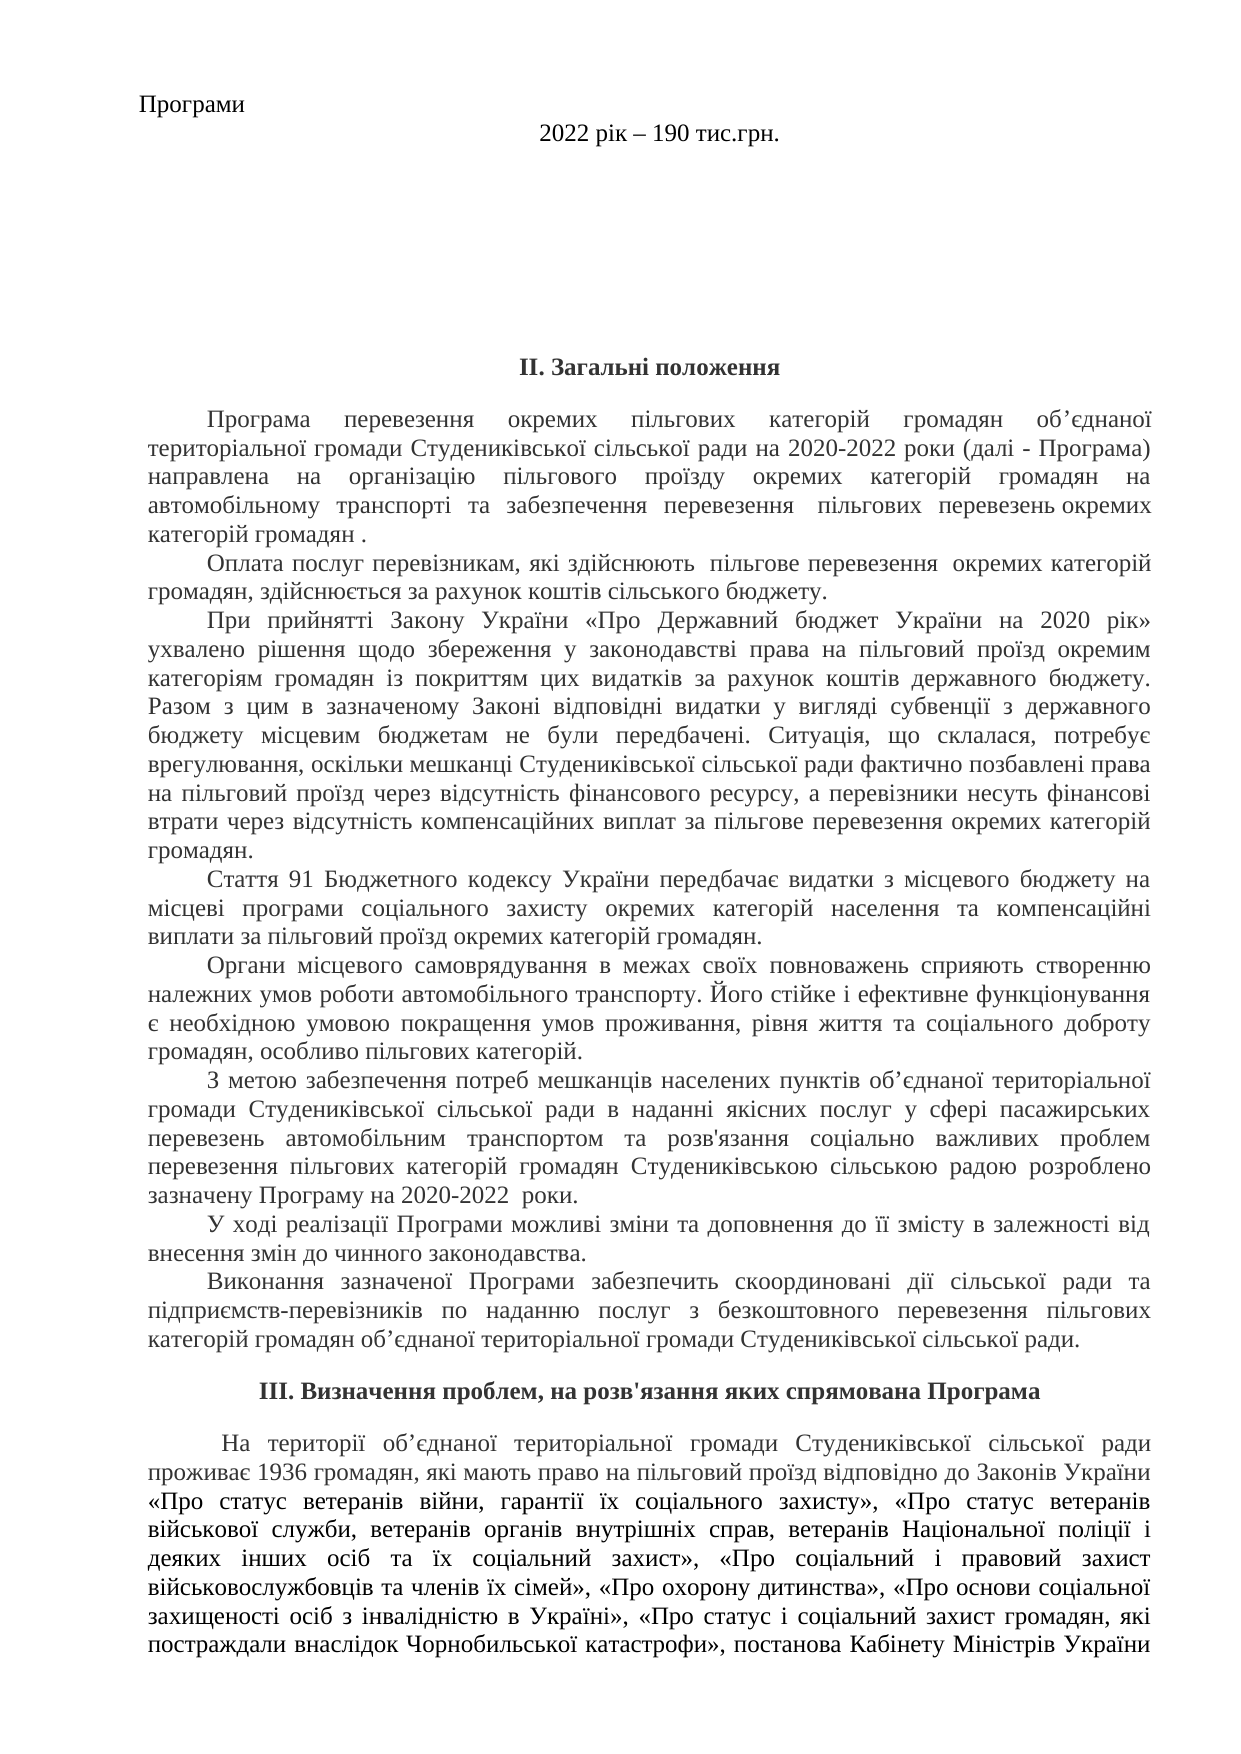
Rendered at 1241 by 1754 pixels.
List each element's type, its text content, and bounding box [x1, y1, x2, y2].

text ІІІ. Визначення проблем, на розв'язання яких спрямована Програма [148, 1376, 1152, 1405]
text Виконання зазначеної Програми забезпечить скоординовані дії сільської ради та підприємств-перевізників по наданню послуг з безкоштовного перевезення пільгових категорій громадян об’єднаної територіальної громади Студениківської сільської ради. [148, 1266, 1152, 1353]
text ІІ. Загальні положення [148, 352, 1152, 381]
text Стаття 91 Бюджетного кодексу України передбачає видатки з місцевого бюджету на місцеві програми соціального захисту окремих категорій населення та компенсаційні виплати за пільговий проїзд окремих категорій громадян. [148, 864, 1152, 950]
text З метою забезпечення потреб мешканців населених пунктів об’єднаної територіальної громади Студениківської сільської ради в наданні якісних послуг у сфері пасажирських перевезень автомобільним транспортом та розв'язання соціально важливих проблем перевезення пільгових категорій громадян Студениківською сільською радою розроблено зазначену Програму на 2020-2022 роки. [148, 1065, 1152, 1209]
text Органи місцевого самоврядування в межах своїх повноважень сприяють створенню належних умов роботи автомобільного транспорту. Його стійке і ефективне функціонування є необхідною умовою покращення умов проживання, рівня життя та соціального доброту громадян, особливо пільгових категорій. [148, 950, 1152, 1065]
text Оплата послуг перевізникам, які здійснюють пільгове перевезення окремих категорій громадян, здійснюється за рахунок коштів сільського бюджету. [148, 548, 1152, 605]
text У ході реалізації Програми можливі зміни та доповнення до її змісту в залежності від внесення змін до чинного законодавства. [148, 1209, 1152, 1266]
text При прийнятті Закону України «Про Державний бюджет України на 2020 рік» ухвалено рішення щодо збереження у законодавстві права на пільговий проїзд окремим категоріям громадян із покриттям цих видатків за рахунок коштів державного бюджету. Разом з цим в зазначеному Законі відповідні видатки у вигляді субвенції з державного бюджету місцевим бюджетам не були передбачені. Ситуація, що склалася, потребує врегулювання, оскільки мешканці Студениківської сільської ради фактично позбавлені права на пільговий проїзд через відсутність фінансового ресурсу, а перевізники несуть фінансові втрати через відсутність компенсаційних виплат за пільгове перевезення окремих категорій громадян. [148, 605, 1152, 864]
text Програма перевезення окремих пільгових категорій громадян об’єднаної територіальної громади Студениківської сільської ради на 2020-2022 роки (далі - Програма) направлена на організацію пільгового проїзду окремих категорій громадян на автомобільному транспорті та забезпечення перевезення пільгових перевезень окремих категорій громадян . [148, 404, 1152, 548]
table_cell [539, 89, 1161, 147]
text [148, 1428, 1152, 1658]
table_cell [139, 89, 539, 147]
